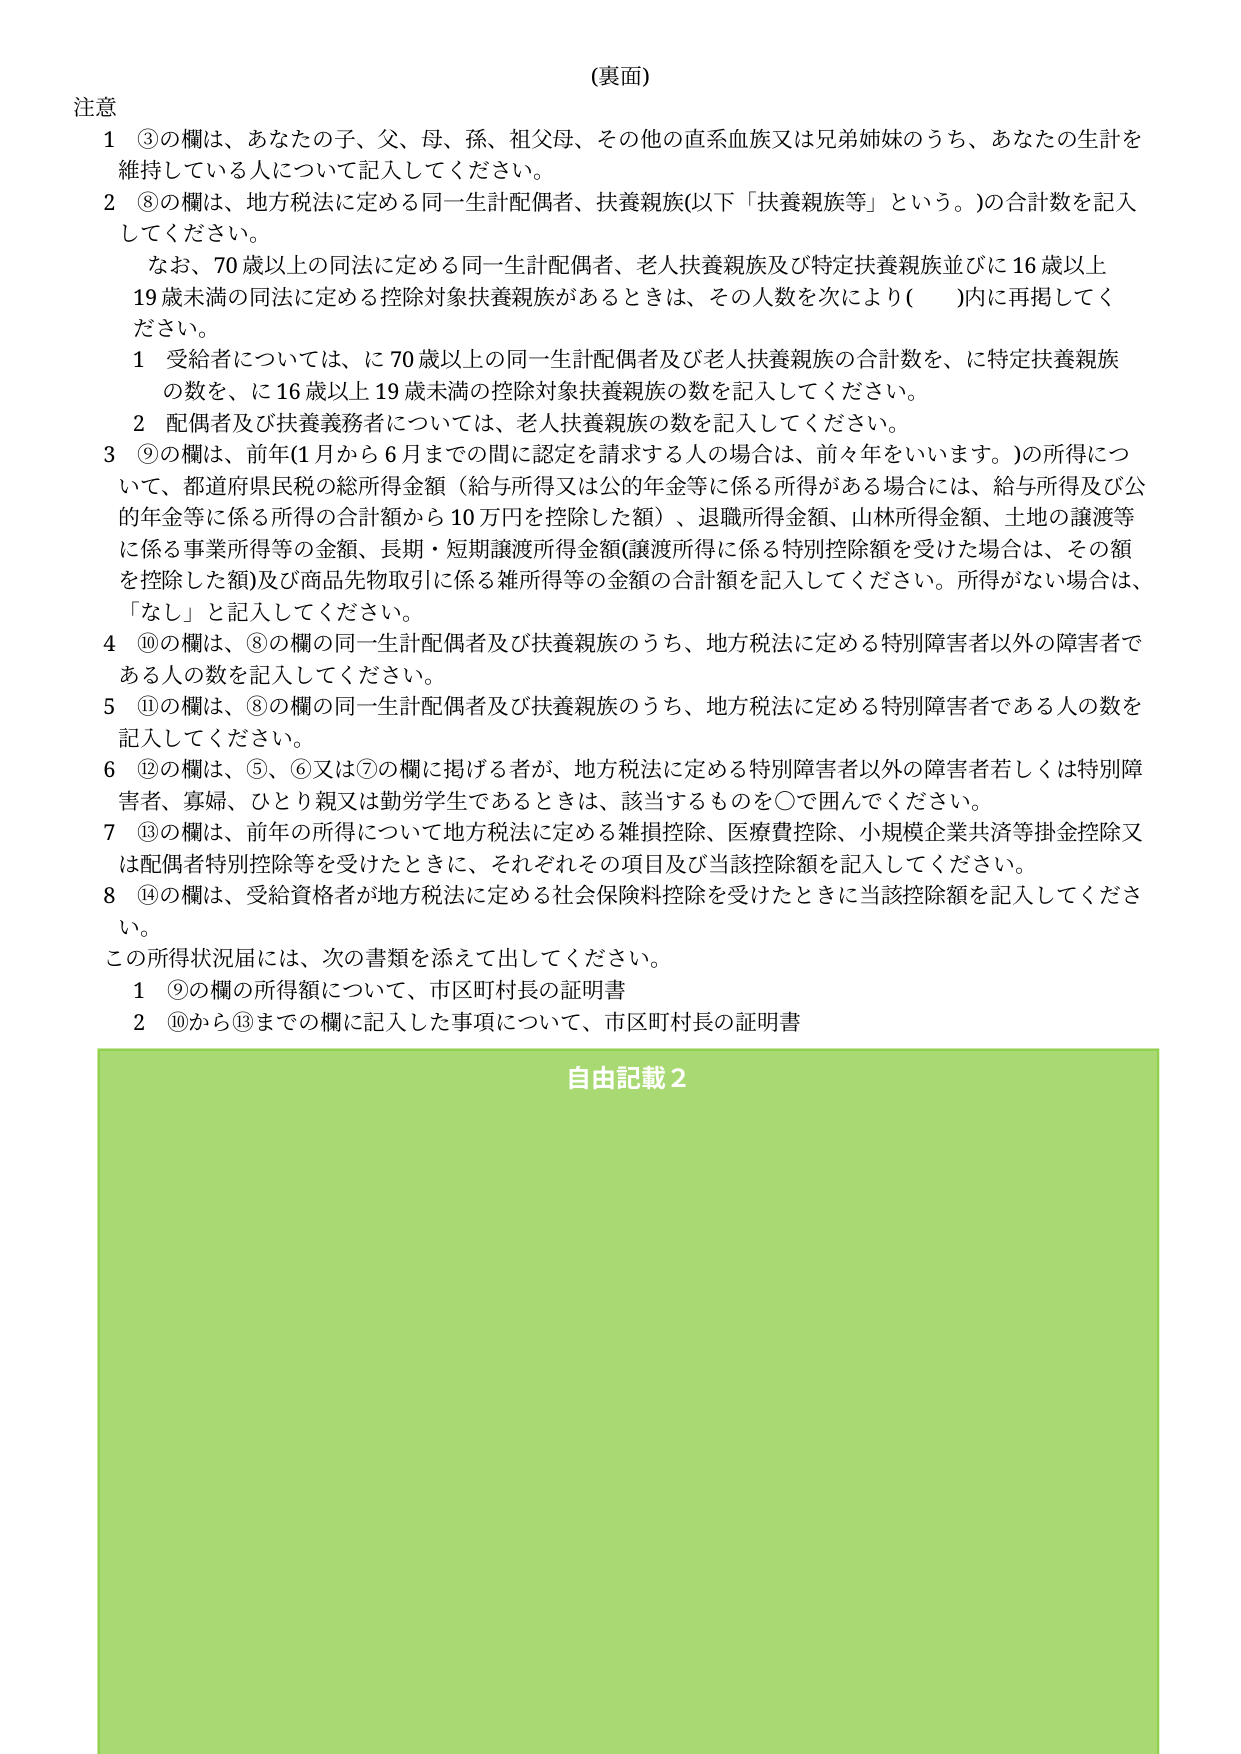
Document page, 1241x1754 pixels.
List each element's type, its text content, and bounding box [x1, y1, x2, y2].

text 6 ⑫の欄は、⑤、⑥又は⑦の欄に掲げる者が、地方税法に定める特別障害者以外の障害者若しくは特別障害者、寡婦、ひとり親又は勤労学生であるときは、該当するものを○で囲んでください。 [103, 753, 1147, 816]
text 注意 [59, 91, 1181, 122]
text 1 ⑨の欄の所得額について、市区町村長の証明書 [133, 973, 1147, 1005]
text 5 ⑪の欄は、⑧の欄の同一生計配偶者及び扶養親族のうち、地方税法に定める特別障害者である人の数を記入してください。 [103, 689, 1147, 753]
text 7 ⑬の欄は、前年の所得について地方税法に定める雑損控除、医療費控除、小規模企業共済等掛金控除又は配偶者特別控除等を受けたときに、それぞれその項目及び当該控除額を記入してください。 [103, 816, 1147, 879]
text 1 受給者については、に70歳以上の同一生計配偶者及び老人扶養親族の合計数を、に特定扶養親族の数を、に16歳以上19歳未満の控除対象扶養親族の数を記入してください。 [133, 343, 1132, 406]
text 1 ③の欄は、あなたの子、父、母、孫、祖父母、その他の直系血族又は兄弟姉妹のうち、あなたの生計を維持している人について記入してください。 [103, 122, 1147, 185]
text 2 ⑩から⑬までの欄に記入した事項について、市区町村長の証明書 [133, 1005, 1147, 1036]
text 2 配偶者及び扶養義務者については、老人扶養親族の数を記入してください。 [133, 406, 1147, 437]
text 4 ⑩の欄は、⑧の欄の同一生計配偶者及び扶養親族のうち、地方税法に定める特別障害者以外の障害者である人の数を記入してください。 [103, 627, 1147, 689]
text 2 ⑧の欄は、地方税法に定める同一生計配偶者、扶養親族(以下「扶養親族等」という。)の合計数を記入してください。 [103, 185, 1147, 248]
text この所得状況届には、次の書類を添えて出してください。 [103, 942, 1147, 973]
text (裏面) [59, 59, 1181, 91]
text なお、70歳以上の同法に定める同一生計配偶者、老人扶養親族及び特定扶養親族並びに16歳以上19歳未満の同法に定める控除対象扶養親族があるときは、その人数を次により( )内に再掲してください。 [133, 248, 1132, 343]
text 3 ⑨の欄は、前年(1月から6月までの間に認定を請求する人の場合は、前々年をいいます。)の所得について、都道府県民税の総所得金額（給与所得又は公的年金等に係る所得がある場合には、給与所得及び公的年金等に係る所得の合計額から10万円を控除した額）、退職所得金額、山林所得金額、土地の譲渡等に係る事業所得等の金額、長期・短期譲渡所得金額(譲渡所得に係る特別控除額を受けた場合は、その額を控除した額)及び商品先物取引に係る雑所得等の金額の合計額を記入してください。所得がない場合は、「なし」と記入してください。 [103, 437, 1147, 627]
text 8 ⑭の欄は、受給資格者が地方税法に定める社会保険料控除を受けたときに当該控除額を記入してください。 [103, 879, 1147, 942]
